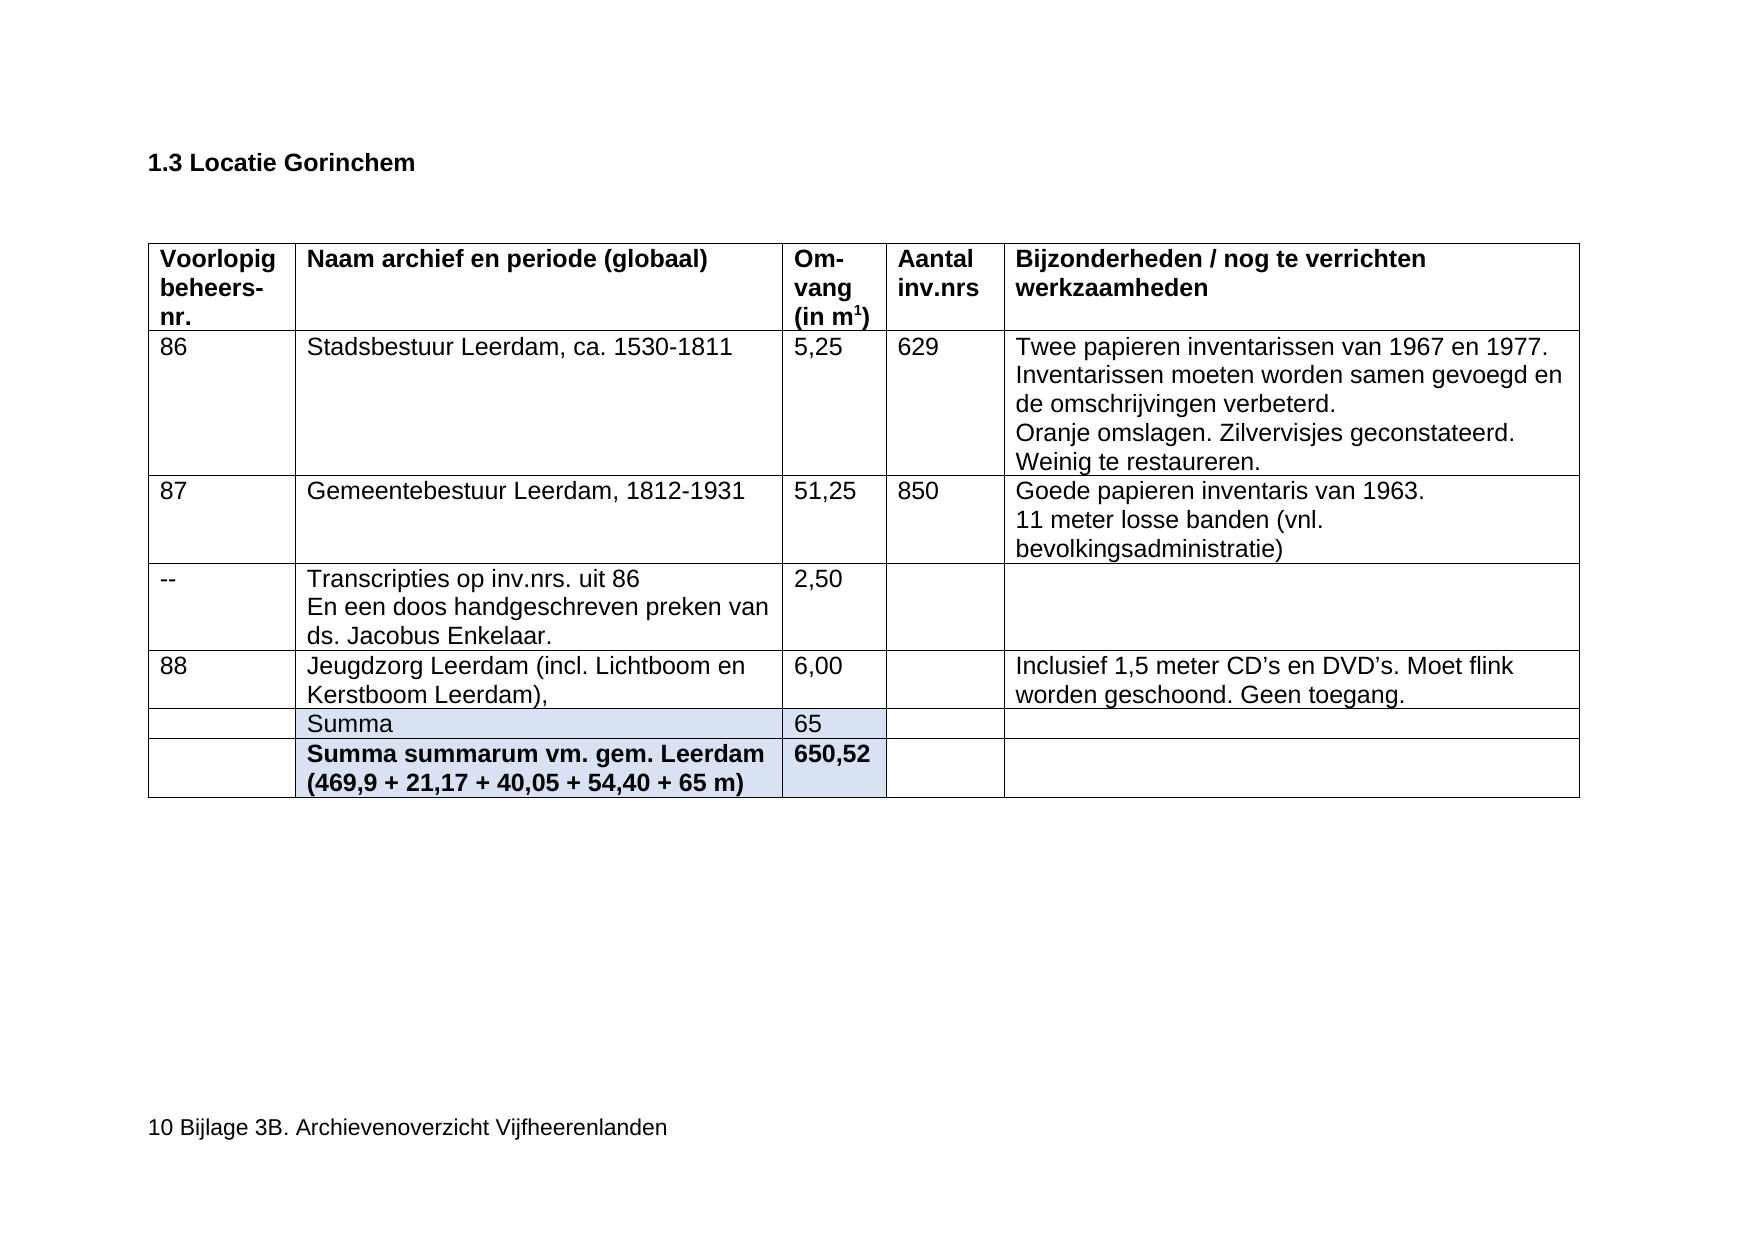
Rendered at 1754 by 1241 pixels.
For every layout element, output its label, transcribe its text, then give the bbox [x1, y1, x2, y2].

table_cell 88 [149, 651, 295, 708]
table_cell [887, 651, 1004, 708]
table_cell 65 [783, 709, 886, 738]
table_header Naam archief en periode (globaal) [296, 244, 782, 330]
table_cell 850 [887, 476, 1004, 562]
table_cell 2,50 [783, 564, 886, 650]
table_cell [1005, 739, 1579, 797]
table_header Om-vang (in m1) [783, 244, 886, 330]
table_cell Goede papieren inventaris van 1963. 11 meter losse banden (vnl. bevolkingsadministratie) [1005, 476, 1579, 562]
table_cell Jeugdzorg Leerdam (incl. Lichtboom en Kerstboom Leerdam), [296, 651, 782, 708]
table_cell 5,25 [783, 331, 886, 475]
table_cell [887, 709, 1004, 738]
table_cell Gemeentebestuur Leerdam, 1812-1931 [296, 476, 782, 562]
table_cell [1005, 709, 1579, 738]
table_cell 86 [149, 331, 295, 475]
text 1.3 Locatie Gorinchem [148, 148, 1606, 176]
table_cell -- [149, 564, 295, 650]
table_cell 6,00 [783, 651, 886, 708]
table_header Bijzonderheden / nog te verrichten werkzaamheden [1005, 244, 1579, 330]
table_cell [1005, 564, 1579, 650]
table_cell Summa [296, 709, 782, 738]
table_cell Transcripties op inv.nrs. uit 86 En een doos handgeschreven preken van ds. Jacobus Enkelaar. [296, 564, 782, 650]
table_cell 629 [887, 331, 1004, 475]
table_cell Summa summarum vm. gem. Leerdam (469,9 + 21,17 + 40,05 + 54,40 + 65 m) [296, 739, 782, 797]
table_cell [149, 709, 295, 738]
table_cell 51,25 [783, 476, 886, 562]
table_header Voorlopig beheers-nr. [149, 244, 295, 330]
table_cell [149, 739, 295, 797]
table_cell Stadsbestuur Leerdam, ca. 1530-1811 [296, 331, 782, 475]
table_cell [887, 564, 1004, 650]
table_cell 650,52 [783, 739, 886, 797]
table_header Aantal inv.nrs [887, 244, 1004, 330]
table_cell Inclusief 1,5 meter CD’s en DVD’s. Moet flink worden geschoond. Geen toegang. [1005, 651, 1579, 708]
table_cell [887, 739, 1004, 797]
table_cell 87 [149, 476, 295, 562]
table_cell Twee papieren inventarissen van 1967 en 1977. Inventarissen moeten worden samen gevoegd en de omschrijvingen verbeterd. Oranje omslagen. Zilvervisjes geconstateerd. Weinig te restaureren. [1005, 331, 1579, 475]
